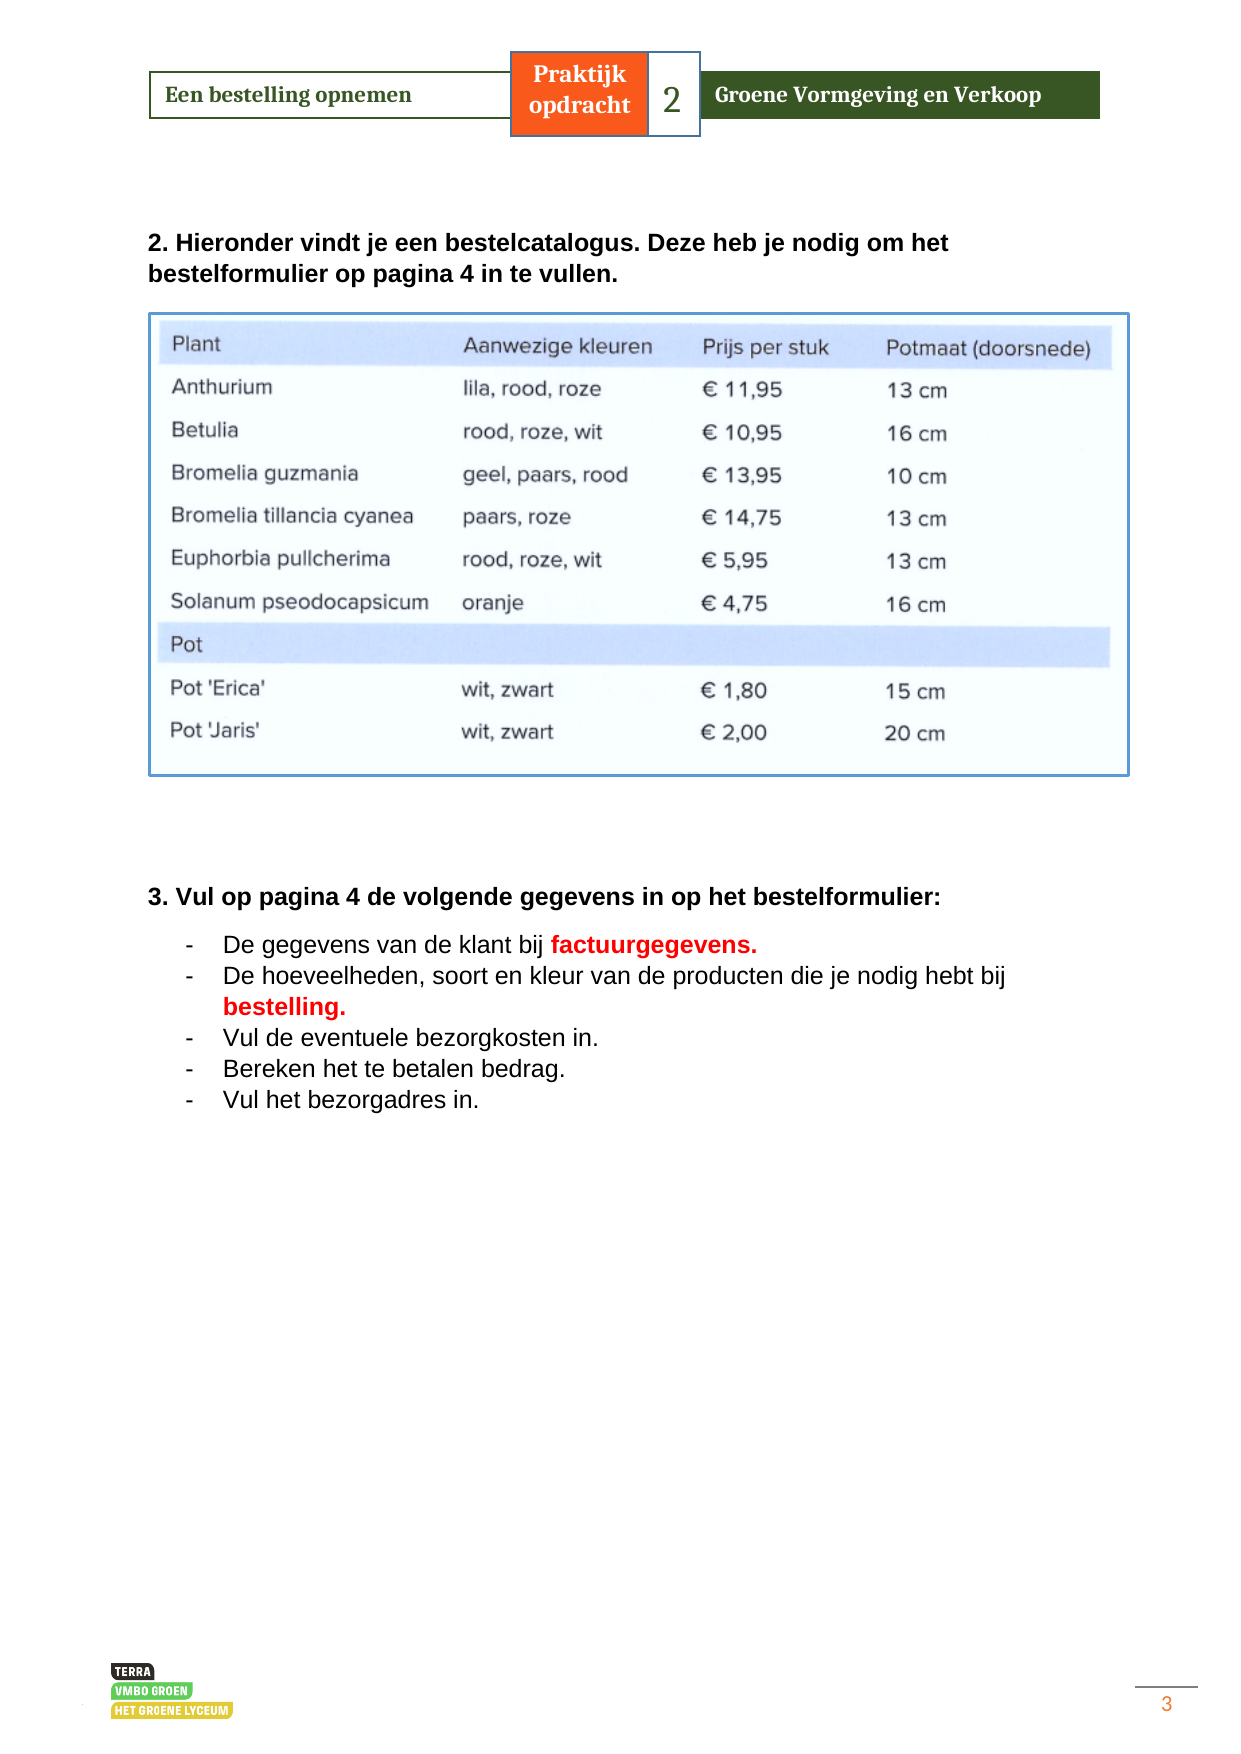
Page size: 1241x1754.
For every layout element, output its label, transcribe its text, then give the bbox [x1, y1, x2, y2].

list De hoeveelheden, soort en kleur van de producten die je nodig hebt bij bestelling. [185, 961, 1093, 1020]
text 3. Vul op pagina 4 de volgende gegevens in op het bestelformulier: [148, 882, 1093, 911]
list Vul het bezorgadres in. [185, 1085, 1093, 1113]
picture [82, 1662, 234, 1720]
list De gegevens van de klant bij factuurgegevens. [185, 929, 1093, 958]
list Bereken het te betalen bedrag. [185, 1054, 1093, 1082]
picture [151, 315, 1127, 774]
list Vul de eventuele bezorgkosten in. [185, 1023, 1093, 1051]
text 2. Hieronder vindt je een bestelcatalogus. Deze heb je nodig om het bestelformulier op pagina 4 in te vullen. [148, 228, 1093, 288]
